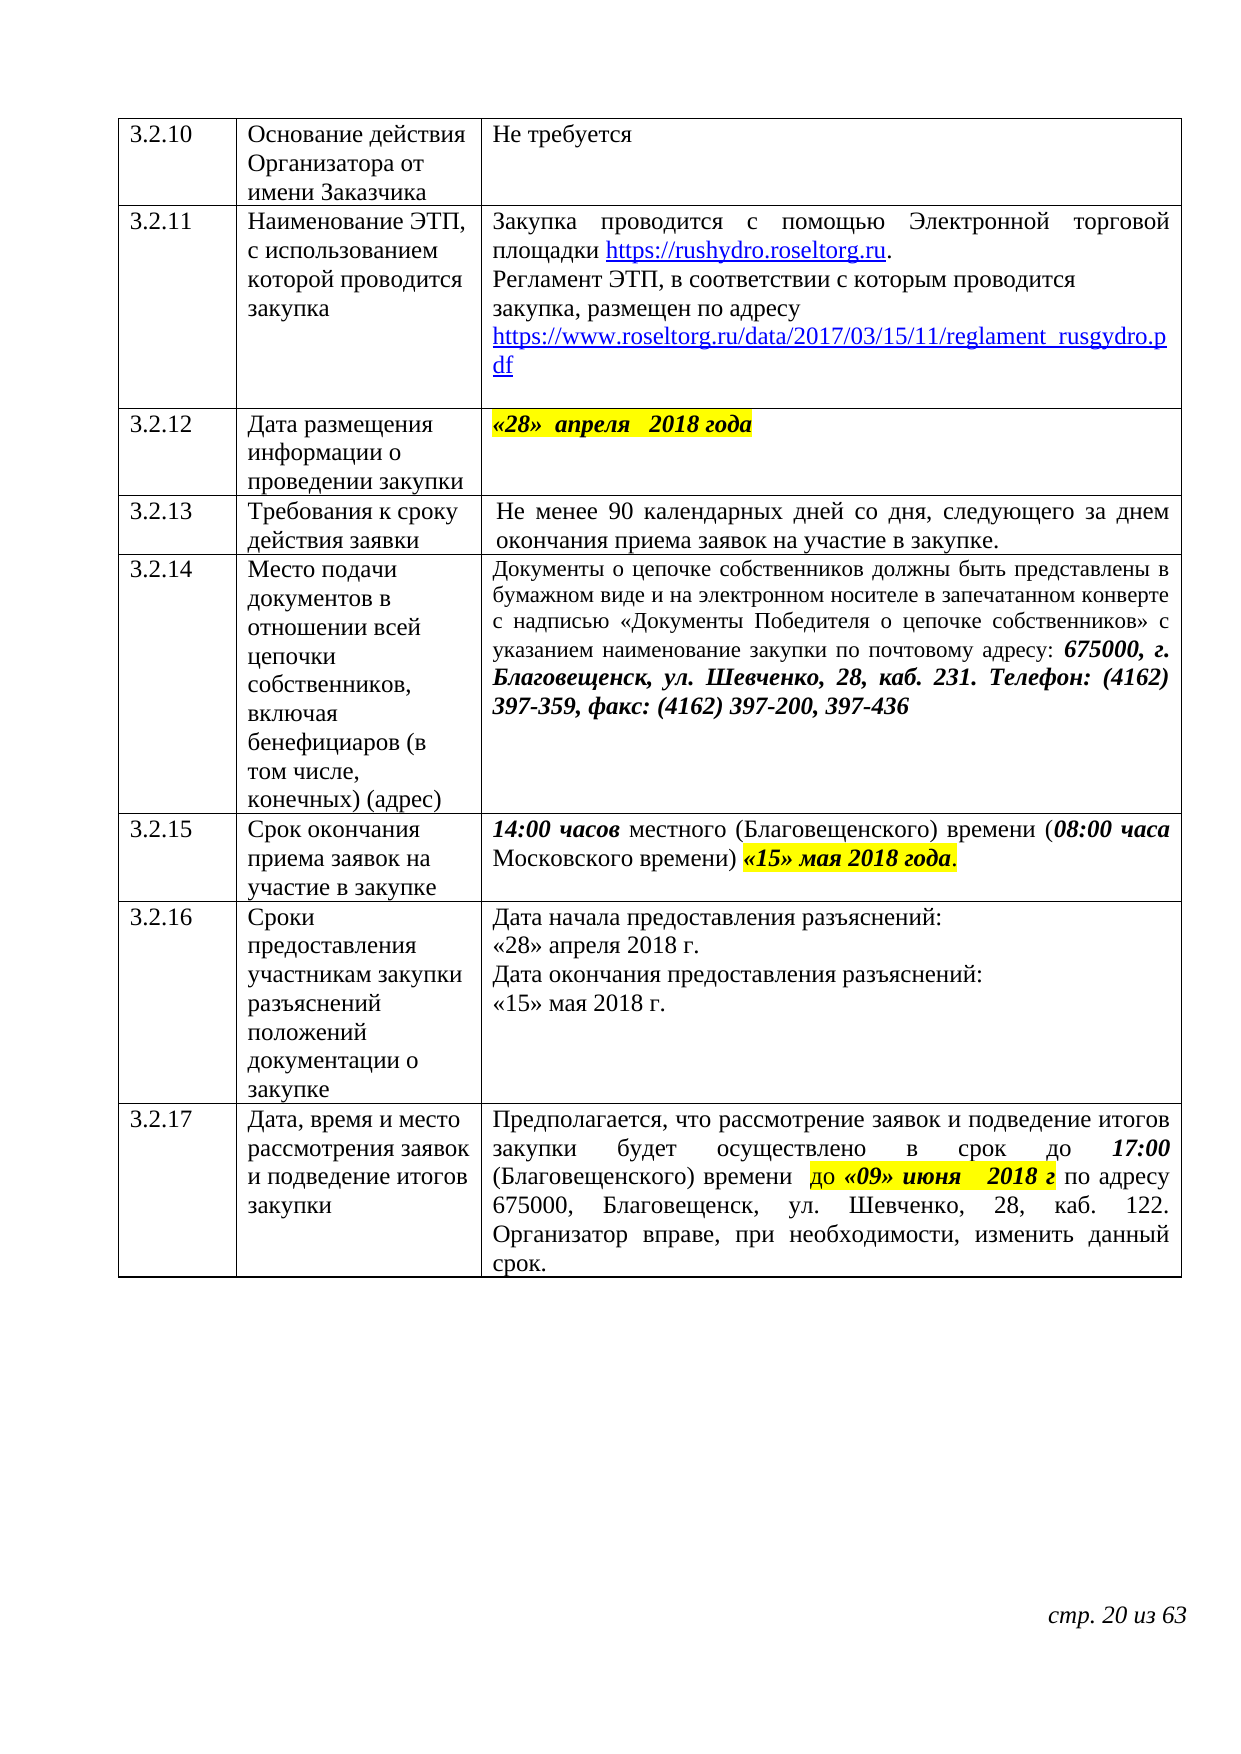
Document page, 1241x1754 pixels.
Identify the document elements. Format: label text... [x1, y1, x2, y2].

table_cell Сроки предоставления участникам закупки разъяснений положений документации о закупке [237, 902, 481, 1103]
table_cell Требования к сроку действия заявки [237, 496, 481, 553]
table_cell [119, 1104, 236, 1276]
table_cell [119, 902, 236, 1103]
table_cell Не требуется [482, 119, 1181, 205]
table_cell Дата размещения информации о проведении закупки [237, 409, 481, 495]
table_cell Срок окончания приема заявок на участие в закупке [237, 814, 481, 901]
table_cell Дата начала предоставления разъяснений: «28» апреля 2018 г. Дата окончания предоставления разъяснений: «15» мая 2018 г. [482, 902, 1181, 1103]
table_cell [119, 555, 236, 813]
table_cell Основание действия Организатора от имени Заказчика [237, 119, 481, 205]
table_cell Место подачи документов в отношении всей цепочки собственников, включая бенефициаров (в том числе, конечных) (адрес) [237, 555, 481, 813]
table_cell [119, 409, 236, 495]
table_cell Закупка проводится с помощью Электронной торговой площадки https://rushydro.roseltorg.ru. Регламент ЭТП, в соответствии с которым проводится закупка, размещен по адресу https://www.roseltorg.ru/data/2017/03/15/11/reglament_rusgydro.pdf [482, 206, 1181, 408]
table_cell «28» апреля 2018 года [482, 409, 1181, 495]
table_cell Не менее 90 календарных дней со дня, следующего за днем окончания приема заявок на участие в закупке. [482, 496, 1181, 553]
table_cell 14:00 часов местного (Благовещенского) времени (08емьсот пятьдесят пять тысяч четырестадвести:00 часа Московского времени) «15» мая 2018 года. [482, 814, 1181, 901]
table_cell [119, 496, 236, 553]
table_cell [119, 206, 236, 408]
table_cell [119, 119, 236, 205]
table_cell Дата, время и место рассмотрения заявок и подведение итогов закупки [237, 1104, 481, 1276]
table_cell Документы о цепочке собственников должны быть представлены в бумажном виде и на электронном носителе в запечатанном конверте с надписью «Документы Победителя о цепочке собственников» с указанием наименование закупки по почтовому адресу: 675000, г. Благовещенск, ул. Шевченко, 28, каб. 231. Телефон: (4162) 397-359, факс: (4162) 397-200, 397-436 [482, 555, 1181, 813]
table_cell Наименование ЭТП, с использованием которой проводится закупка [237, 206, 481, 408]
table_cell [119, 814, 236, 901]
table_cell Предполагается, что рассмотрение заявок и подведение итогов закупки будет осуществлено в срок до 17:00 (Благовещенского) времени до «09» июня 2018 г по адресу 675000, Благовещенск, ул. Шевченко, 28, каб. 122. Организатор вправе, при необходимости, изменить данный срок. [482, 1104, 1181, 1276]
